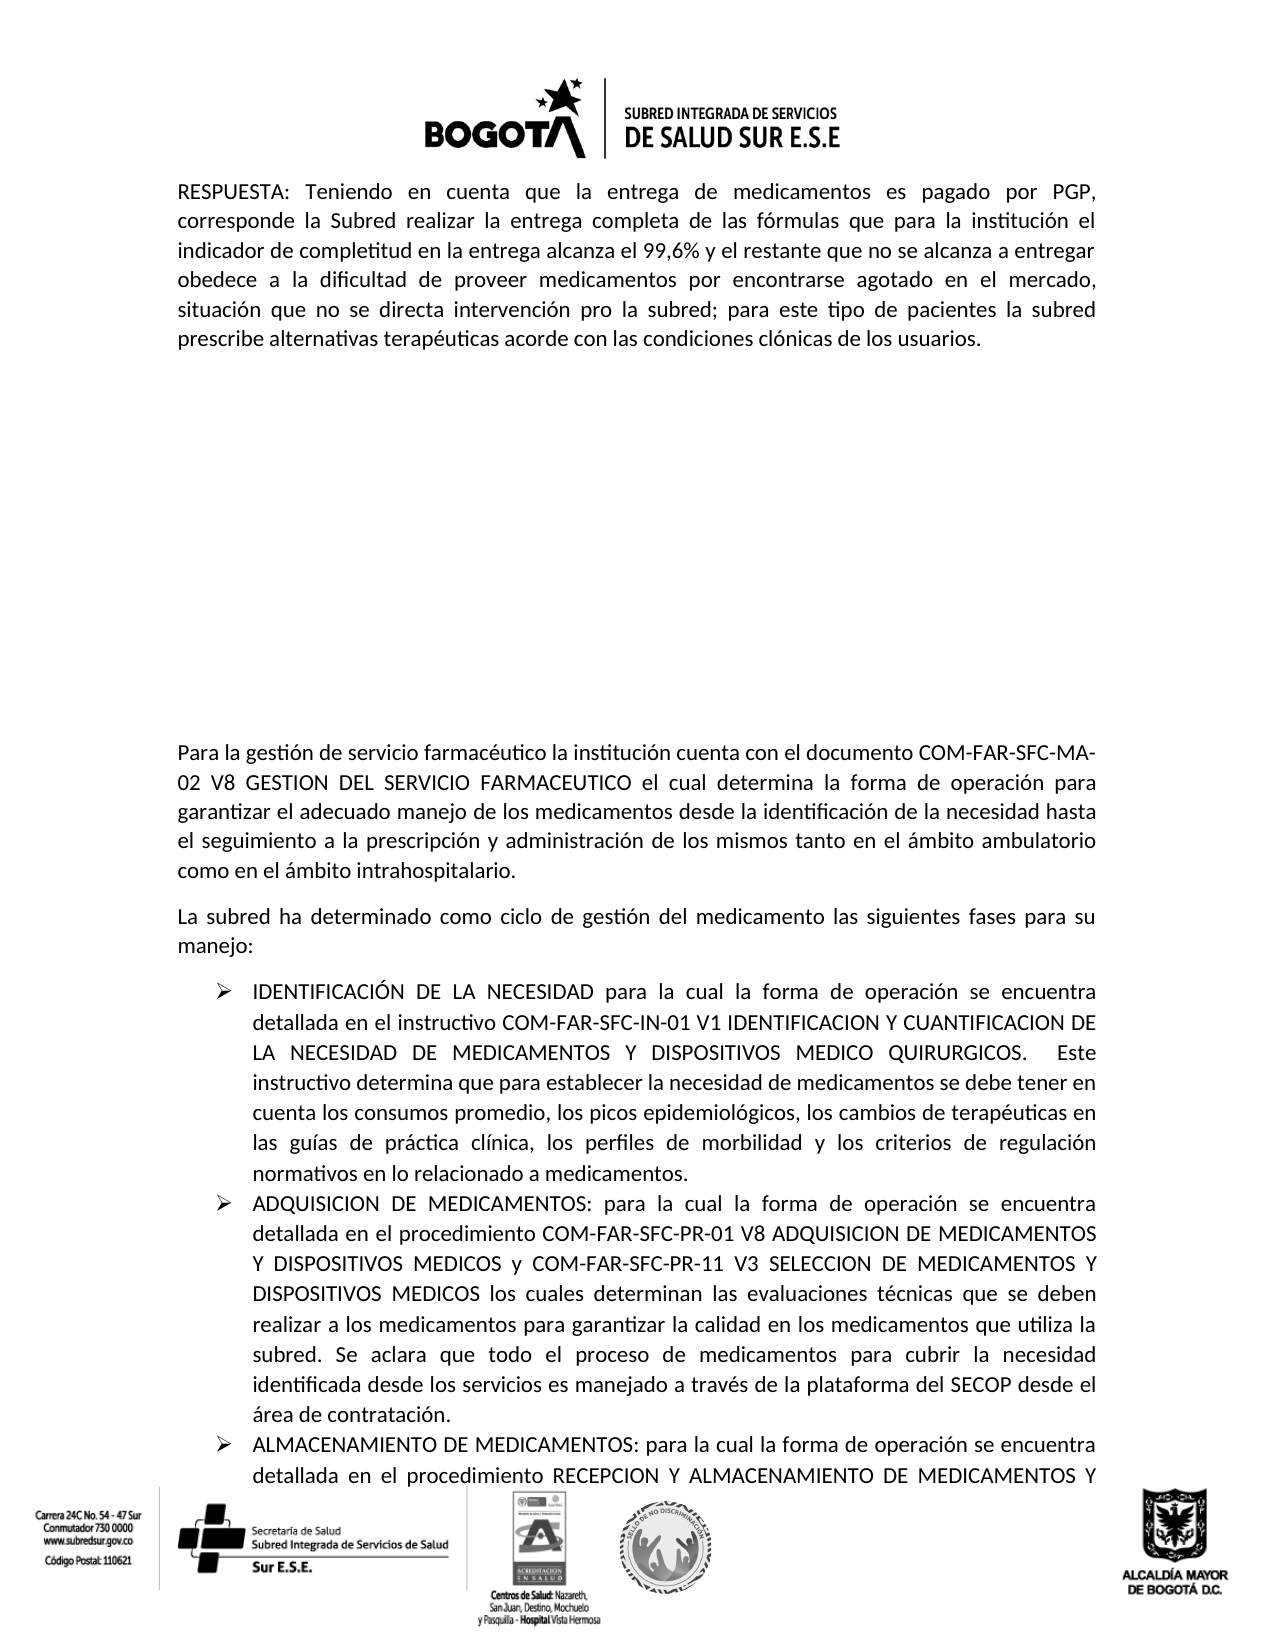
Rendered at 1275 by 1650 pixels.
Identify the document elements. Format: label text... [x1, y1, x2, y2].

picture [416, 72, 843, 166]
picture [619, 1501, 712, 1594]
picture [1122, 1482, 1234, 1604]
text La subred ha determinado como ciclo de gestión del medicamento las siguientes fases para su manejo: [177, 902, 1098, 959]
list IDENTIFICACIÓN DE LA NECESIDAD para la cual la forma de operación se encuentra detallada en el instructivo COM-FAR-SFC-IN-01 V1 IDENTIFICACION Y CUANTIFICACION DE LA NECESIDAD DE MEDICAMENTOS Y DISPOSITIVOS MEDICO QUIRURGICOS. Este instructivo determina que para establecer la necesidad de medicamentos se debe tener en cuenta los consumos promedio, los picos epidemiológicos, los cambios de terapéuticas en las guías de práctica clínica, los perfiles de morbilidad y los criterios de regulación normativos en lo relacionado a medicamentos. [215, 977, 1098, 1187]
text RESPUESTA: Teniendo en cuenta que la entrega de medicamentos es pagado por PGP, corresponde la Subred realizar la entrega completa de las fórmulas que para la institución el indicador de completitud en la entrega alcanza el 99,6% y el restante que no se alcanza a entregar obedece a la dificultad de proveer medicamentos por encontrarse agotado en el mercado, situación que no se directa intervención pro la subred; para este tipo de pacientes la subred prescribe alternativas terapéuticas acorde con las condiciones clónicas de los usuarios. [177, 177, 1098, 352]
picture [31, 1481, 606, 1629]
text Para la gestión de servicio farmacéutico la institución cuenta con el documento COM-FAR-SFC-MA-02 V8 GESTION DEL SERVICIO FARMACEUTICO el cual determina la forma de operación para garantizar el adecuado manejo de los medicamentos desde la identificación de la necesidad hasta el seguimiento a la prescripción y administración de los mismos tanto en el ámbito ambulatorio como en el ámbito intrahospitalario. [177, 738, 1098, 884]
list ADQUISICION DE MEDICAMENTOS: para la cual la forma de operación se encuentra detallada en el procedimiento COM-FAR-SFC-PR-01 V8 ADQUISICION DE MEDICAMENTOS Y DISPOSITIVOS MEDICOS y COM-FAR-SFC-PR-11 V3 SELECCION DE MEDICAMENTOS Y DISPOSITIVOS MEDICOS los cuales determinan las evaluaciones técnicas que se deben realizar a los medicamentos para garantizar la calidad en los medicamentos que utiliza la subred. Se aclara que todo el proceso de medicamentos para cubrir la necesidad identificada desde los servicios es manejado a través de la plataforma del SECOP desde el área de contratación. [215, 1189, 1098, 1428]
